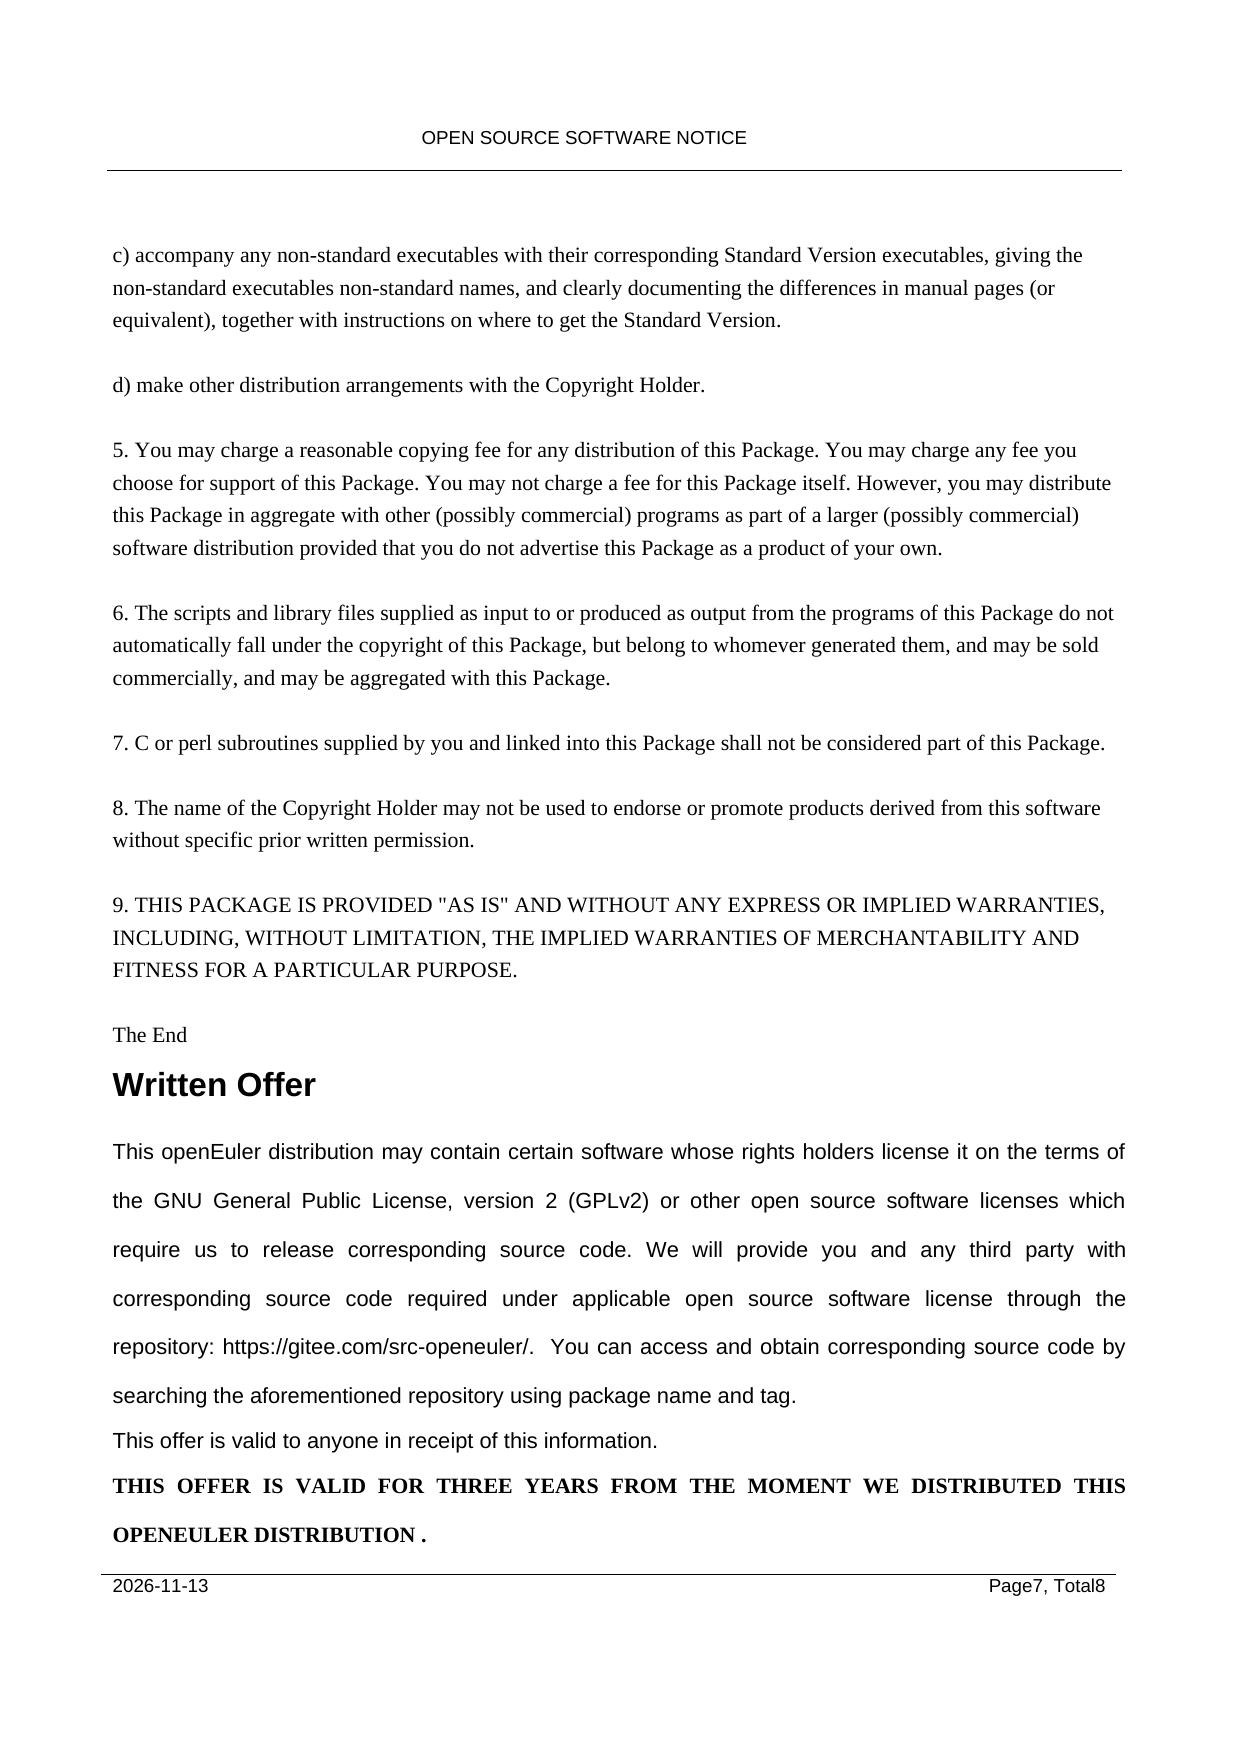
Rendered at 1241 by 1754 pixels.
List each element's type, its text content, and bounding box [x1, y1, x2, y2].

text Written Offer [112, 1051, 1128, 1116]
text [112, 206, 1128, 1051]
text This offer is valid to anyone in receipt of this information. [112, 1424, 1128, 1457]
text This openEuler distribution may contain certain software whose rights holders license it on the terms of the GNU General Public License, version 2 (GPLv2) or other open source software licenses which require us to release corresponding source code. We will provide you and any third party with corresponding source code required under applicable open source software license through the repository: https://gitee.com/src-openeuler/. You can access and obtain corresponding source code by searching the aforementioned repository using package name and tag. [112, 1136, 1128, 1412]
text THIS OFFER IS VALID FOR THREE YEARS FROM THE MOMENT WE DISTRIBUTED THIS OPENEULER DISTRIBUTION . [112, 1469, 1128, 1551]
